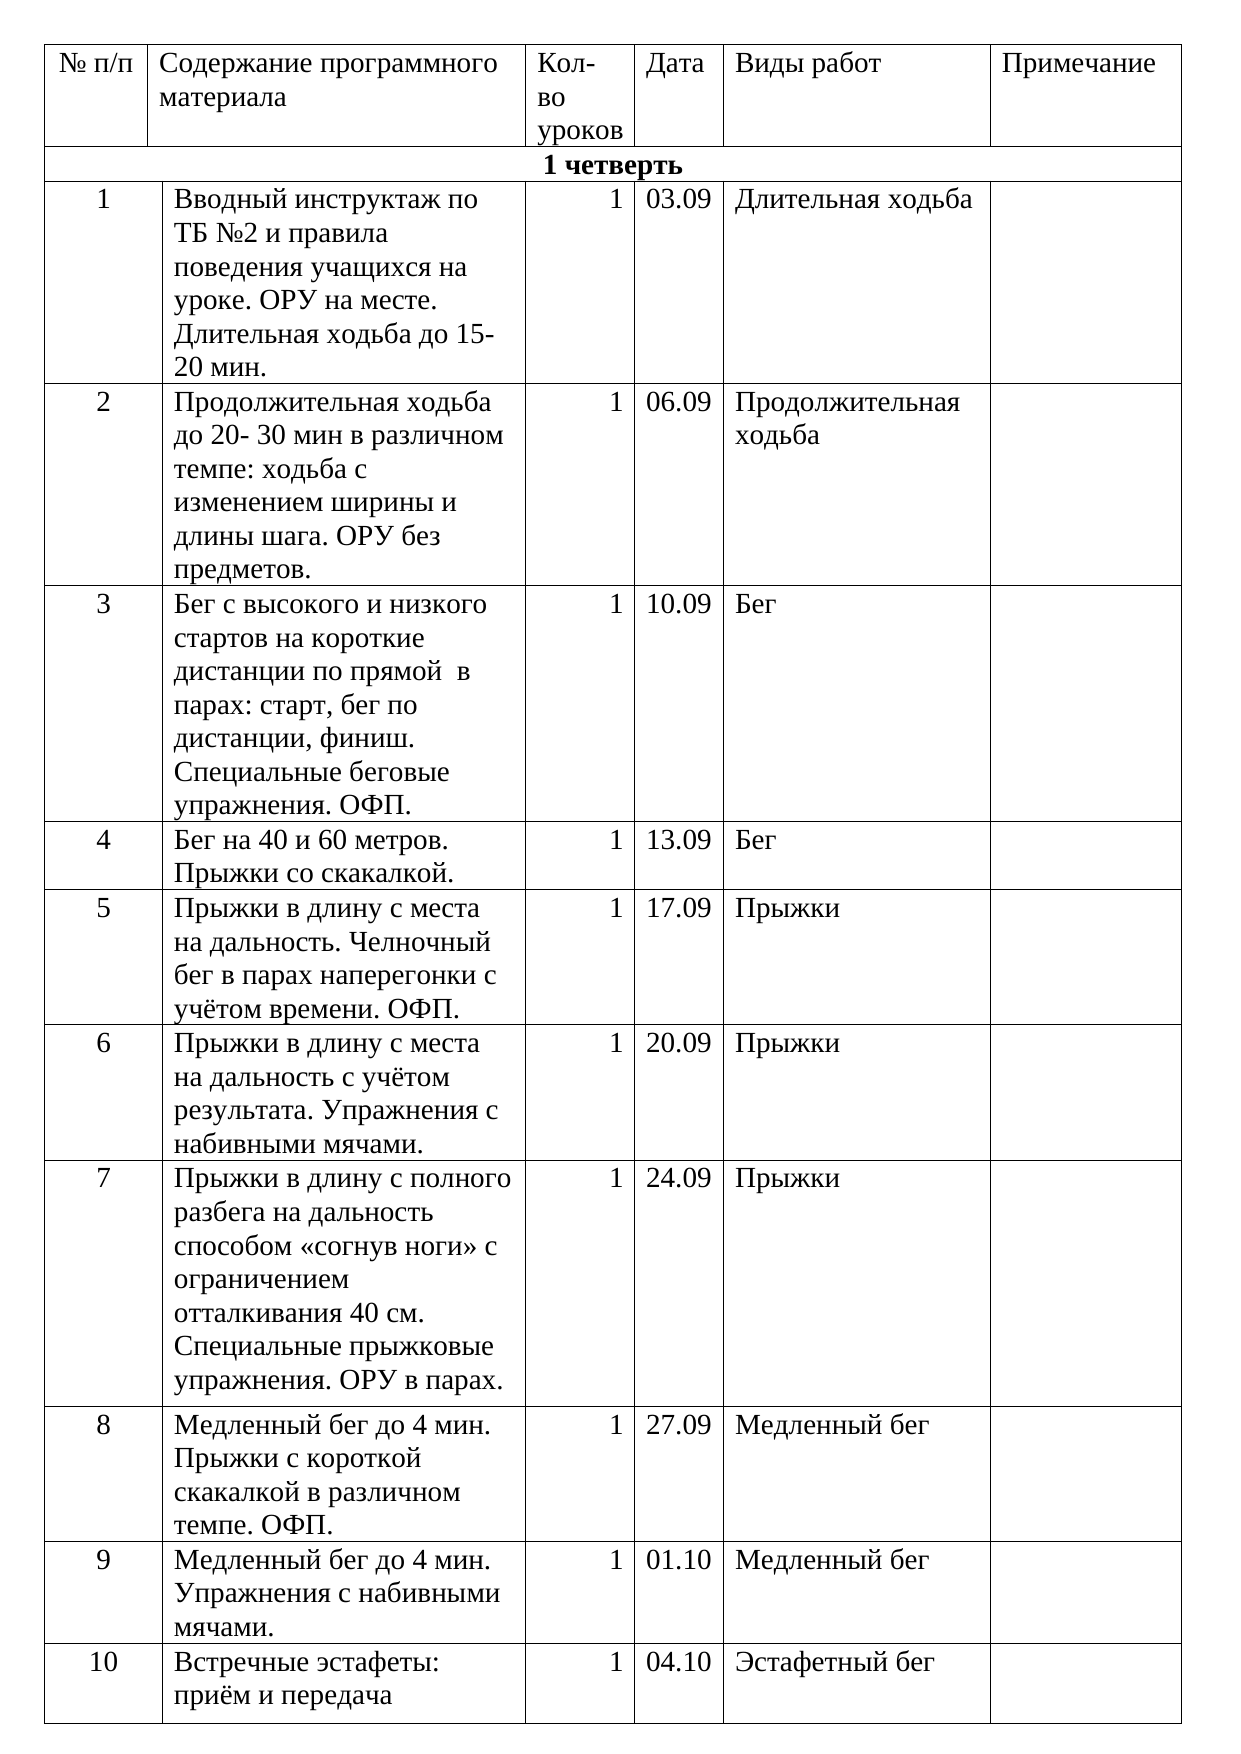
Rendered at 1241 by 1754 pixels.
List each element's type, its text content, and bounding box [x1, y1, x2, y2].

table_cell Прыжки в длину с места на дальность. Челночный бег в парах наперегонки с учётом времени. ОФП. [163, 890, 525, 1024]
table_cell 24.09 [635, 1161, 723, 1406]
table_cell [991, 182, 1181, 383]
table_cell Бег с высокого и низкого стартов на короткие дистанции по прямой в парах: старт, бег по дистанции, финиш. Специальные беговые упражнения. ОФП. [163, 586, 525, 821]
table_cell 03.09 [635, 182, 723, 383]
table_header № п/п [45, 45, 147, 146]
table_cell 1 [526, 1644, 634, 1723]
table_cell [991, 384, 1181, 585]
table_cell 1 [526, 586, 634, 821]
table_cell 1 [526, 1161, 634, 1406]
table_cell 1 [45, 182, 162, 383]
table_cell 1 [526, 890, 634, 1024]
table_header Дата [635, 45, 723, 146]
table_cell 4 [45, 822, 162, 889]
table_cell [991, 890, 1181, 1024]
table_cell 17.09 [635, 890, 723, 1024]
table_cell Прыжки [724, 1025, 990, 1159]
table_cell 1 четверть [45, 147, 1181, 181]
table_cell Прыжки [724, 1161, 990, 1406]
table_cell 1 [526, 1025, 634, 1159]
table_cell Медленный бег [724, 1542, 990, 1643]
table_cell 6 [45, 1025, 162, 1159]
table_cell 7 [45, 1161, 162, 1406]
table_cell 5 [45, 890, 162, 1024]
table_cell 2 [45, 384, 162, 585]
table_header Содержание программного материала [148, 45, 525, 146]
table_cell Продолжительная ходьба [724, 384, 990, 585]
table_cell Прыжки [724, 890, 990, 1024]
table_cell [991, 1161, 1181, 1406]
table_cell 9 [45, 1542, 162, 1643]
table_cell 3 [45, 586, 162, 821]
table_cell 1 [526, 384, 634, 585]
table_header Виды работ [724, 45, 990, 146]
table_cell 10.09 [635, 586, 723, 821]
table_cell 1 [526, 822, 634, 889]
table_cell Бег на 40 и 60 метров. Прыжки со скакалкой. [163, 822, 525, 889]
table_cell 01.10 [635, 1542, 723, 1643]
table_cell 13.09 [635, 822, 723, 889]
table_cell Длительная ходьба [724, 182, 990, 383]
table_cell 04.10 [635, 1644, 723, 1723]
table_cell [991, 1025, 1181, 1159]
table_cell Медленный бег до 4 мин. Прыжки с короткой скакалкой в различном темпе. ОФП. [163, 1407, 525, 1541]
table_cell Продолжительная ходьба до 20- 30 мин в различном темпе: ходьба с изменением ширины и длины шага. ОРУ без предметов. [163, 384, 525, 585]
table_header Кол-во уроков [526, 45, 634, 146]
table_cell 8 [45, 1407, 162, 1541]
table_cell Медленный бег до 4 мин. Упражнения с набивными мячами. [163, 1542, 525, 1643]
table_cell Прыжки в длину с полного разбега на дальность способом «согнув ноги» с ограничением отталкивания 40 см. Специальные прыжковые упражнения. ОРУ в парах. [163, 1161, 525, 1406]
table_cell 10 [45, 1644, 162, 1723]
table_cell [991, 1644, 1181, 1723]
table_cell Эстафетный бег [724, 1644, 990, 1723]
table_cell [991, 822, 1181, 889]
table_cell [991, 586, 1181, 821]
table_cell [163, 1644, 525, 1723]
table_cell Бег [724, 822, 990, 889]
table_cell Бег [724, 586, 990, 821]
table_cell 06.09 [635, 384, 723, 585]
table_cell Прыжки в длину с места на дальность с учётом результата. Упражнения с набивными мячами. [163, 1025, 525, 1159]
table_header Примечание [991, 45, 1181, 146]
table_cell 1 [526, 1407, 634, 1541]
table_cell 1 [526, 1542, 634, 1643]
table_cell 20.09 [635, 1025, 723, 1159]
table_cell [991, 1407, 1181, 1541]
table_cell 1 [526, 182, 634, 383]
table_cell 27.09 [635, 1407, 723, 1541]
table_cell Медленный бег [724, 1407, 990, 1541]
table_cell [991, 1542, 1181, 1643]
table_cell Вводный инструктаж по ТБ №2 и правила поведения учащихся на уроке. ОРУ на месте. Длительная ходьба до 15-20 мин. [163, 182, 525, 383]
